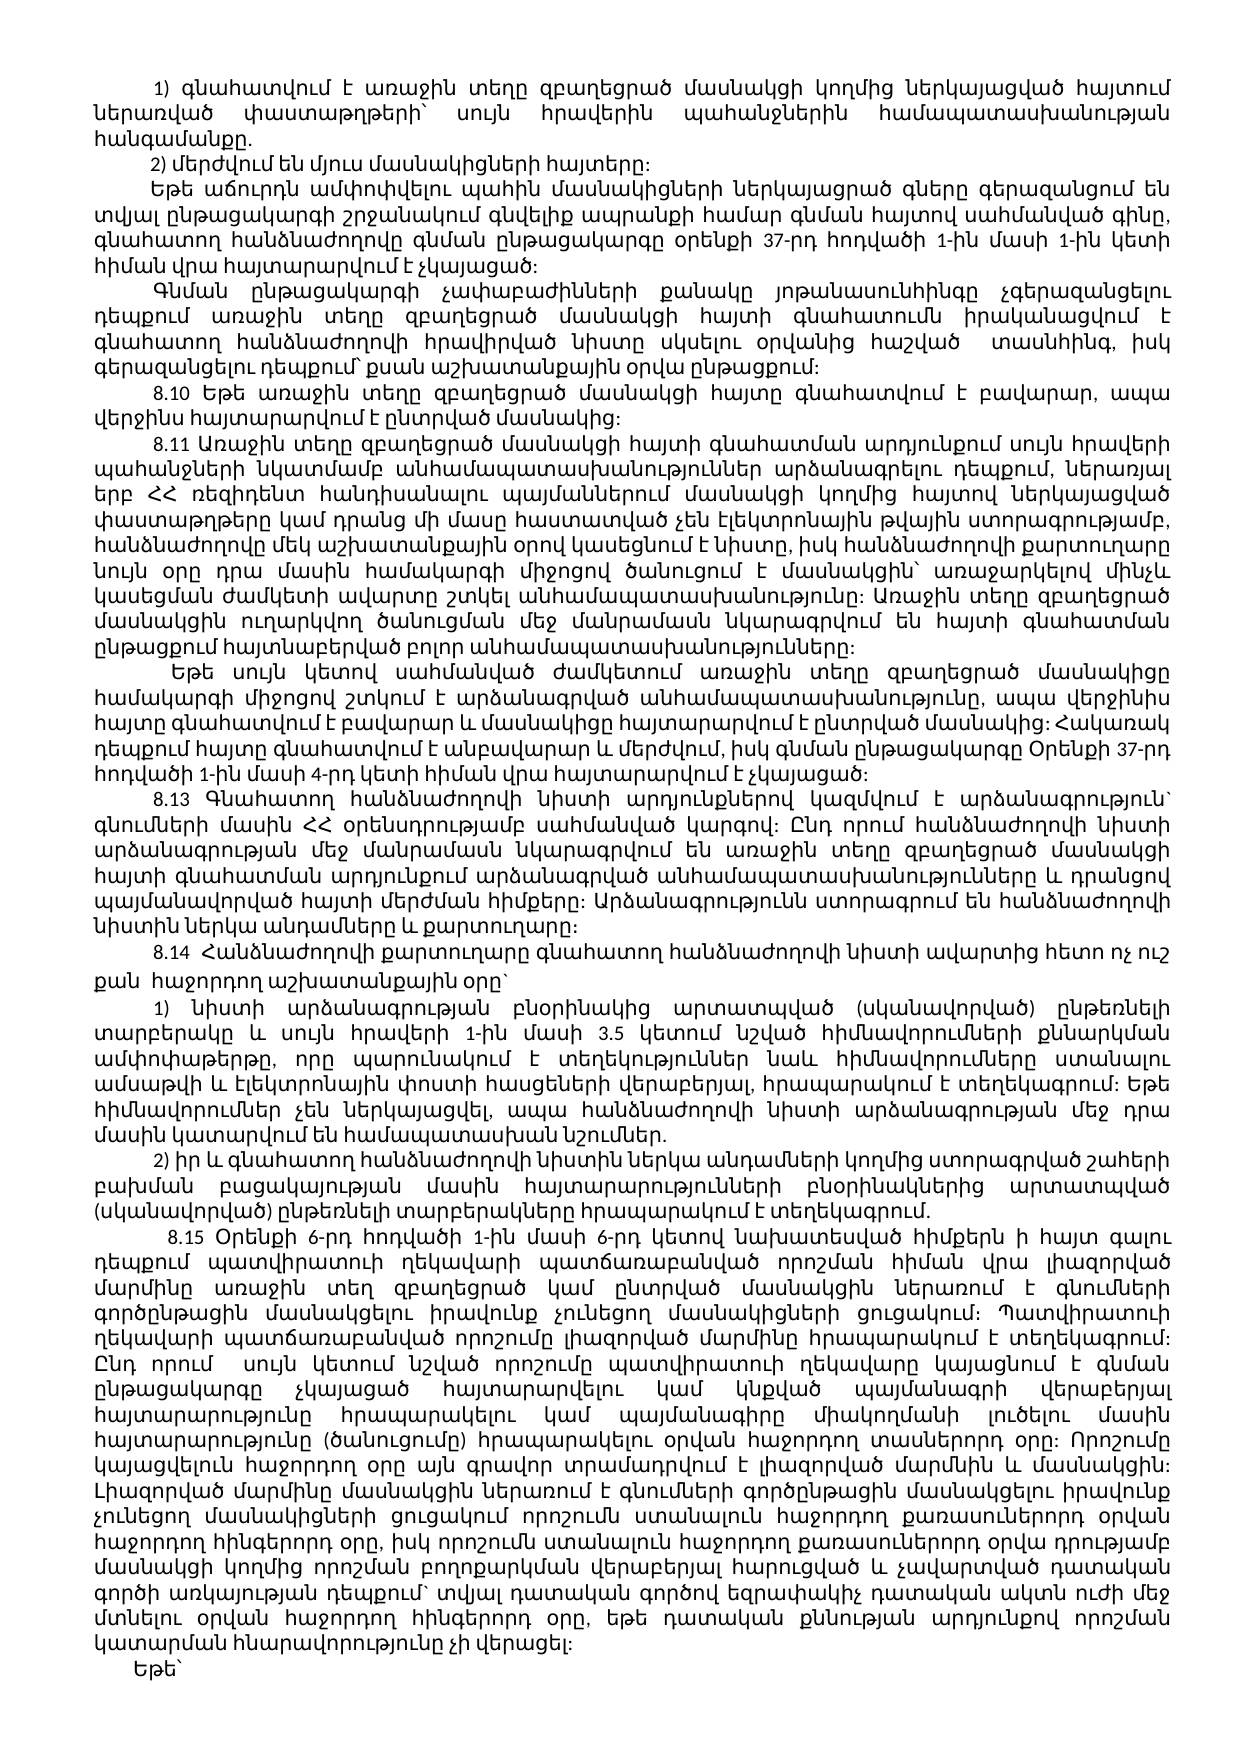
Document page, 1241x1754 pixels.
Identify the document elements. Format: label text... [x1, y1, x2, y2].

text Եթե սույն կետով սահմանված ժամկետում առաջին տեղը զբաղեցրած մասնակիցը համակարգի միջոցով շտկում է արձանագրված անհամապատասխանությունը, ապա վերջինիս հայտը գնահատվում է բավարար և մասնակիցը հայտարարվում է ընտրված մասնակից: Հակառակ դեպքում հայտը գնահատվում է անբավարար և մերժվում, իսկ գնման ընթացակարգը Օրենքի 37-րդ հոդվածի 1-ին մասի 4-րդ կետի հիման վրա հայտարարվում է չկայացած: [94, 659, 1171, 787]
text 8.11 Առաջին տեղը զբաղեցրած մասնակցի հայտի գնահատման արդյունքում սույն հրավերի պահանջների նկատմամբ անհամապատասխանություններ արձանագրելու դեպքում, ներառյալ երբ ՀՀ ռեզիդենտ հանդիսանալու պայմաններում մասնակցի կողմից հայտով ներկայացված փաստաթղթերը կամ դրանց մի մասը հաստատված չեն էլեկտրոնային թվային ստորագրությամբ, հանձնաժողովը մեկ աշխատանքային օրով կասեցնում է նիստը, իսկ հանձնաժողովի քարտուղարը նույն օրը դրա մասին համակարգի միջոցով ծանուցում է մասնակցին՝ առաջարկելով մինչև կասեցման ժամկետի ավարտը շտկել անհամապատասխանությունը: Առաջին տեղը զբաղեցրած մասնակցին ուղարկվող ծանուցման մեջ մանրամասն նկարագրվում են հայտի գնահատման ընթացքում հայտնաբերված բոլոր անհամապատասխանությունները: [94, 431, 1171, 659]
text 1) գնահատվում է առաջին տեղը զբաղեցրած մասնակցի կողմից ներկայացված հայտում ներառված փաստաթղթերի՝ սույն հրավերին պահանջներին համապատասխանության հանգամանքը. [94, 75, 1171, 151]
text Եթե՝ [94, 1656, 1171, 1681]
text 1) նիստի արձանագրության բնօրինակից արտատպված (սկանավորված) ընթեռնելի տարբերակը և սույն հրավերի 1-ին մասի 3.5 կետում նշված հիմնավորումների քննարկման ամփոփաթերթը, որը պարունակում է տեղեկություններ նաև հիմնավորումները ստանալու ամսաթվի և էլեկտրոնային փոստի հասցեների վերաբերյալ, հրապարակում է տեղեկագրում: Եթե հիմնավորումներ չեն ներկայացվել, ապա հանձնաժողովի նիստի արձանագրության մեջ դրա մասին կատարվում են համապատասխան նշումներ. [94, 995, 1171, 1148]
text Գնման ընթացակարգի չափաբաժինների քանակը յոթանասունհինգը չգերազանցելու դեպքում առաջին տեղը զբաղեցրած մասնակցի հայտի գնահատումն իրականացվում է գնահատող հանձնաժողովի հրավիրված նիստը սկսելու օրվանից հաշված տասնհինգ, իսկ գերազանցելու դեպքում՝ քսան աշխատանքային օրվա ընթացքում: [94, 278, 1171, 380]
text 2) իր և գնահատող հանձնաժողովի նիստին ներկա անդամների կողմից ստորագրված շահերի բախման բացակայության մասին հայտարարությունների բնօրինակներից արտատպված (սկանավորված) ընթեռնելի տարբերակները հրապարակում է տեղեկագրում. [94, 1148, 1171, 1224]
text 8.13 Գնահատող հանձնաժողովի նիստի արդյունքներով կազմվում է արձանագրություն` գնումների մասին ՀՀ օրենսդրությամբ սահմանված կարգով: Ընդ որում հանձնաժողովի նիստի արձանագրության մեջ մանրամասն նկարագրվում են առաջին տեղը զբաղեցրած մասնակցի հայտի գնահատման արդյունքում արձանագրված անհամապատասխանությունները և դրանցով պայմանավորված հայտի մերժման հիմքերը: Արձանագրությունն ստորագրում են հանձնաժողովի նիստին ներկա անդամները և քարտուղարը։ [94, 787, 1171, 939]
text 8.15 Օրենքի 6-րդ հոդվածի 1-ին մասի 6-րդ կետով նախատեսված հիմքերն ի հայտ գալու դեպքում պատվիրատուի ղեկավարի պատճառաբանված որոշման հիման վրա լիազորված մարմինը առաջին տեղ զբաղեցրած կամ ընտրված մասնակցին ներառում է գնումների գործընթացին մասնակցելու իրավունք չունեցող մասնակիցների ցուցակում։ Պատվիրատուի ղեկավարի պատճառաբանված որոշումը լիազորված մարմինը հրապարակում է տեղեկագրում: Ընդ որում սույն կետում նշված որոշումը պատվիրատուի ղեկավարը կայացնում է գնման ընթացակարգը չկայացած հայտարարվելու կամ կնքված պայմանագրի վերաբերյալ հայտարարությունը հրապարակելու կամ պայմանագիրը միակողմանի լուծելու մասին հայտարարությունը (ծանուցումը) հրապարակելու օրվան հաջորդող տասներորդ օրը: Որոշումը կայացվելուն հաջորդող օրը այն գրավոր տրամադրվում է լիազորված մարմնին և մասնակցին: Լիազորված մարմինը մասնակցին ներառում է գնումների գործընթացին մասնակցելու իրավունք չունեցող մասնակիցների ցուցակում որոշումն ստանալուն հաջորդող քառասուներորդ օրվան հաջորդող հինգերորդ օրը, իսկ որոշումն ստանալուն հաջորդող քառասուներորդ օրվա դրությամբ մասնակցի կողմից որոշման բողոքարկման վերաբերյալ հարուցված և չավարտված դատական գործի առկայության դեպքում` տվյալ դատական գործով եզրափակիչ դատական ակտն ուժի մեջ մտնելու օրվան հաջորդող հինգերորդ օրը, եթե դատական քննության արդյունքով որոշման կատարման հնարավորությունը չի վերացել: [94, 1224, 1171, 1656]
text 8.14 Հանձնաժողովի քարտուղարը գնահատող հանձնաժողովի նիստի ավարտից հետո ոչ ուշ քան հաջորդող աշխատանքային օրը` [94, 939, 1171, 995]
text 2) մերժվում են մյուս մասնակիցների հայտերը: [94, 151, 1171, 177]
text 8.10 Եթե առաջին տեղը զբաղեցրած մասնակցի հայտը գնահատվում է բավարար, ապա վերջինս հայտարարվում է ընտրված մասնակից: [94, 380, 1171, 431]
text Եթե աճուրդն ամփոփվելու պահին մասնակիցների ներկայացրած գները գերազանցում են տվյալ ընթացակարգի շրջանակում գնվելիք ապրանքի համար գնման հայտով սահմանված գինը, գնահատող հանձնաժողովը գնման ընթացակարգը օրենքի 37-րդ հոդվածի 1-ին մասի 1-ին կետի հիման վրա հայտարարվում է չկայացած: [94, 177, 1171, 278]
